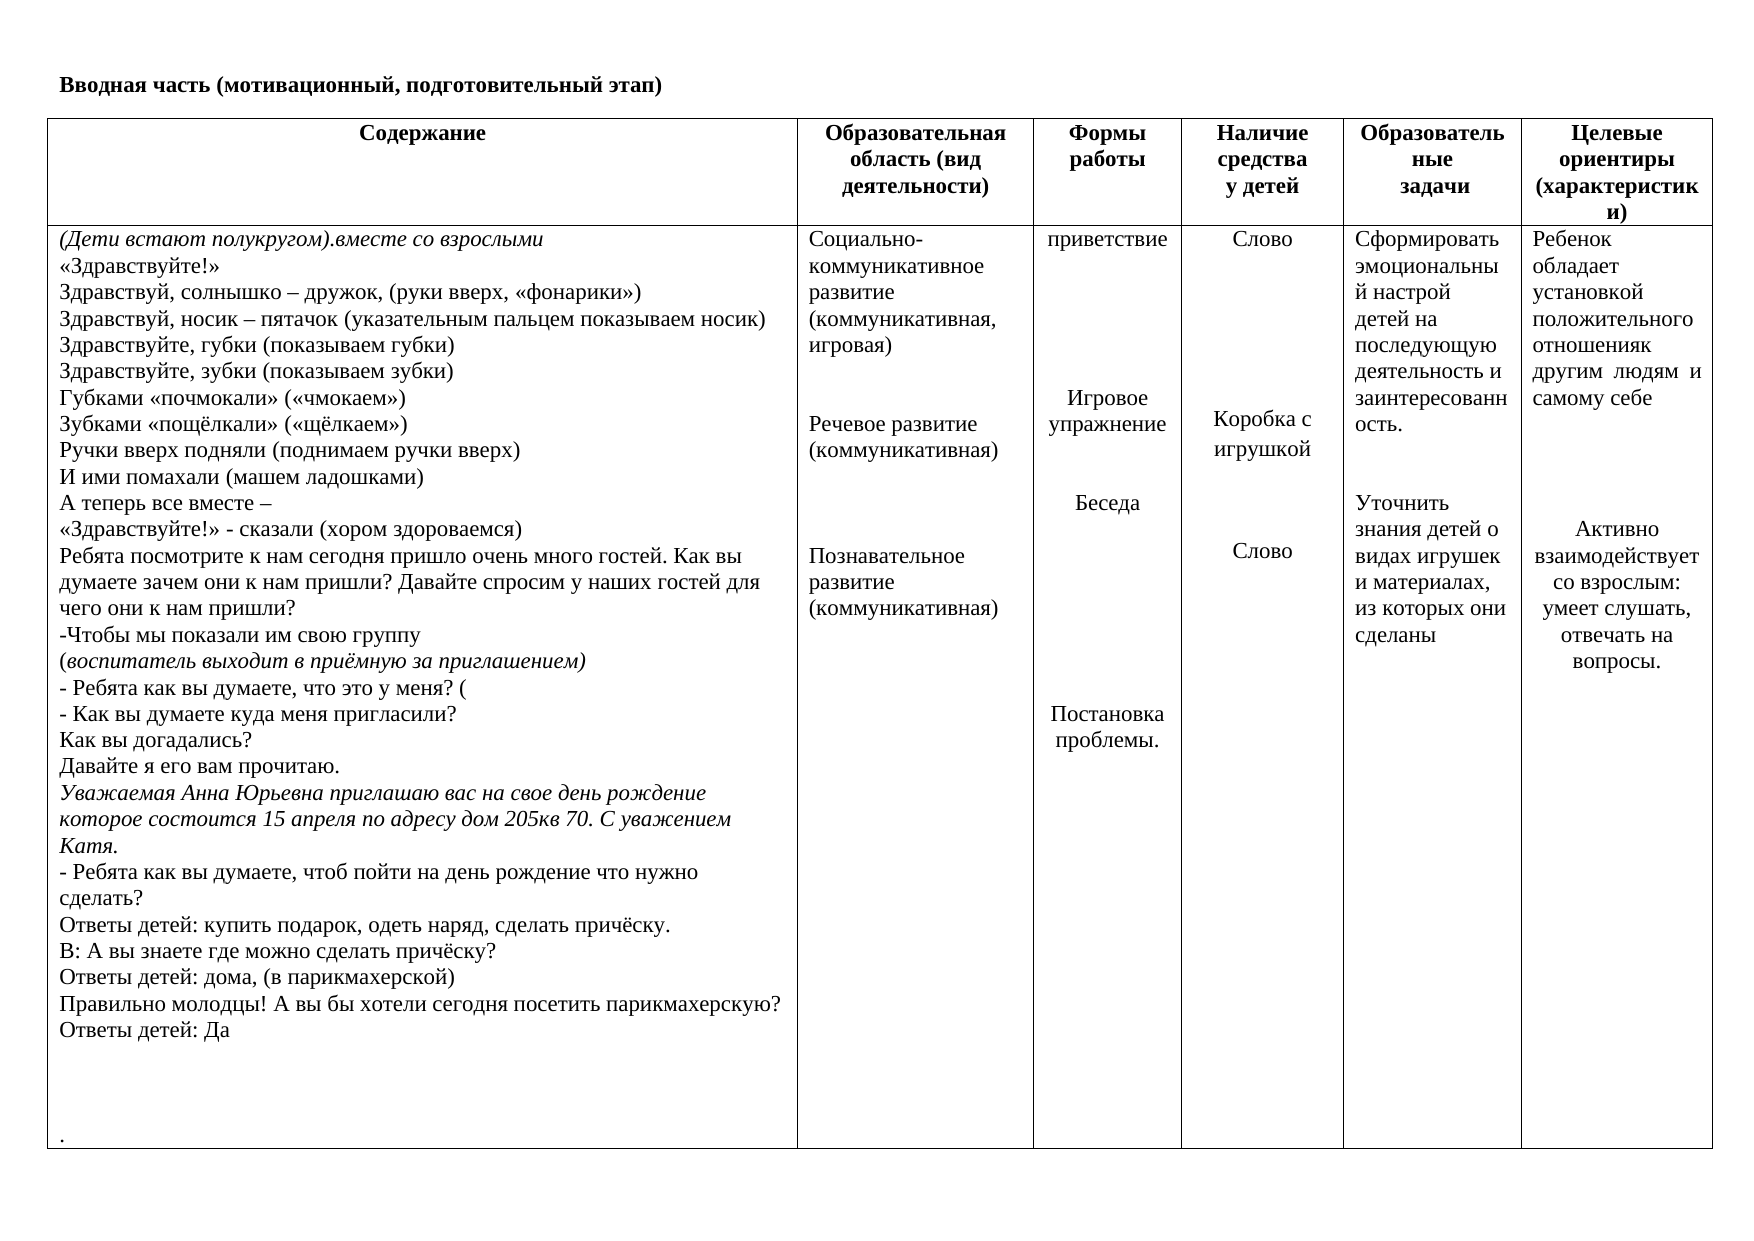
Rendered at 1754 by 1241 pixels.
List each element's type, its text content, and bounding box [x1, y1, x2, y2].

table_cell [1034, 226, 1181, 1148]
text Вводная часть (мотивационный, подготовительный этап) [59, 71, 1677, 97]
table_header Формы работы [1034, 119, 1181, 224]
table_header Наличие средства у детей [1182, 119, 1343, 224]
table_header Образовательные задачи [1344, 119, 1521, 224]
table_header Целевые ориентиры (характеристики) [1522, 119, 1712, 224]
table_header Содержание [48, 119, 797, 224]
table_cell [1522, 226, 1712, 1148]
table_header Образовательная область (вид деятельности) [798, 119, 1033, 224]
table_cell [1182, 226, 1343, 1148]
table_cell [798, 226, 1033, 1148]
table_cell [1344, 226, 1521, 1148]
